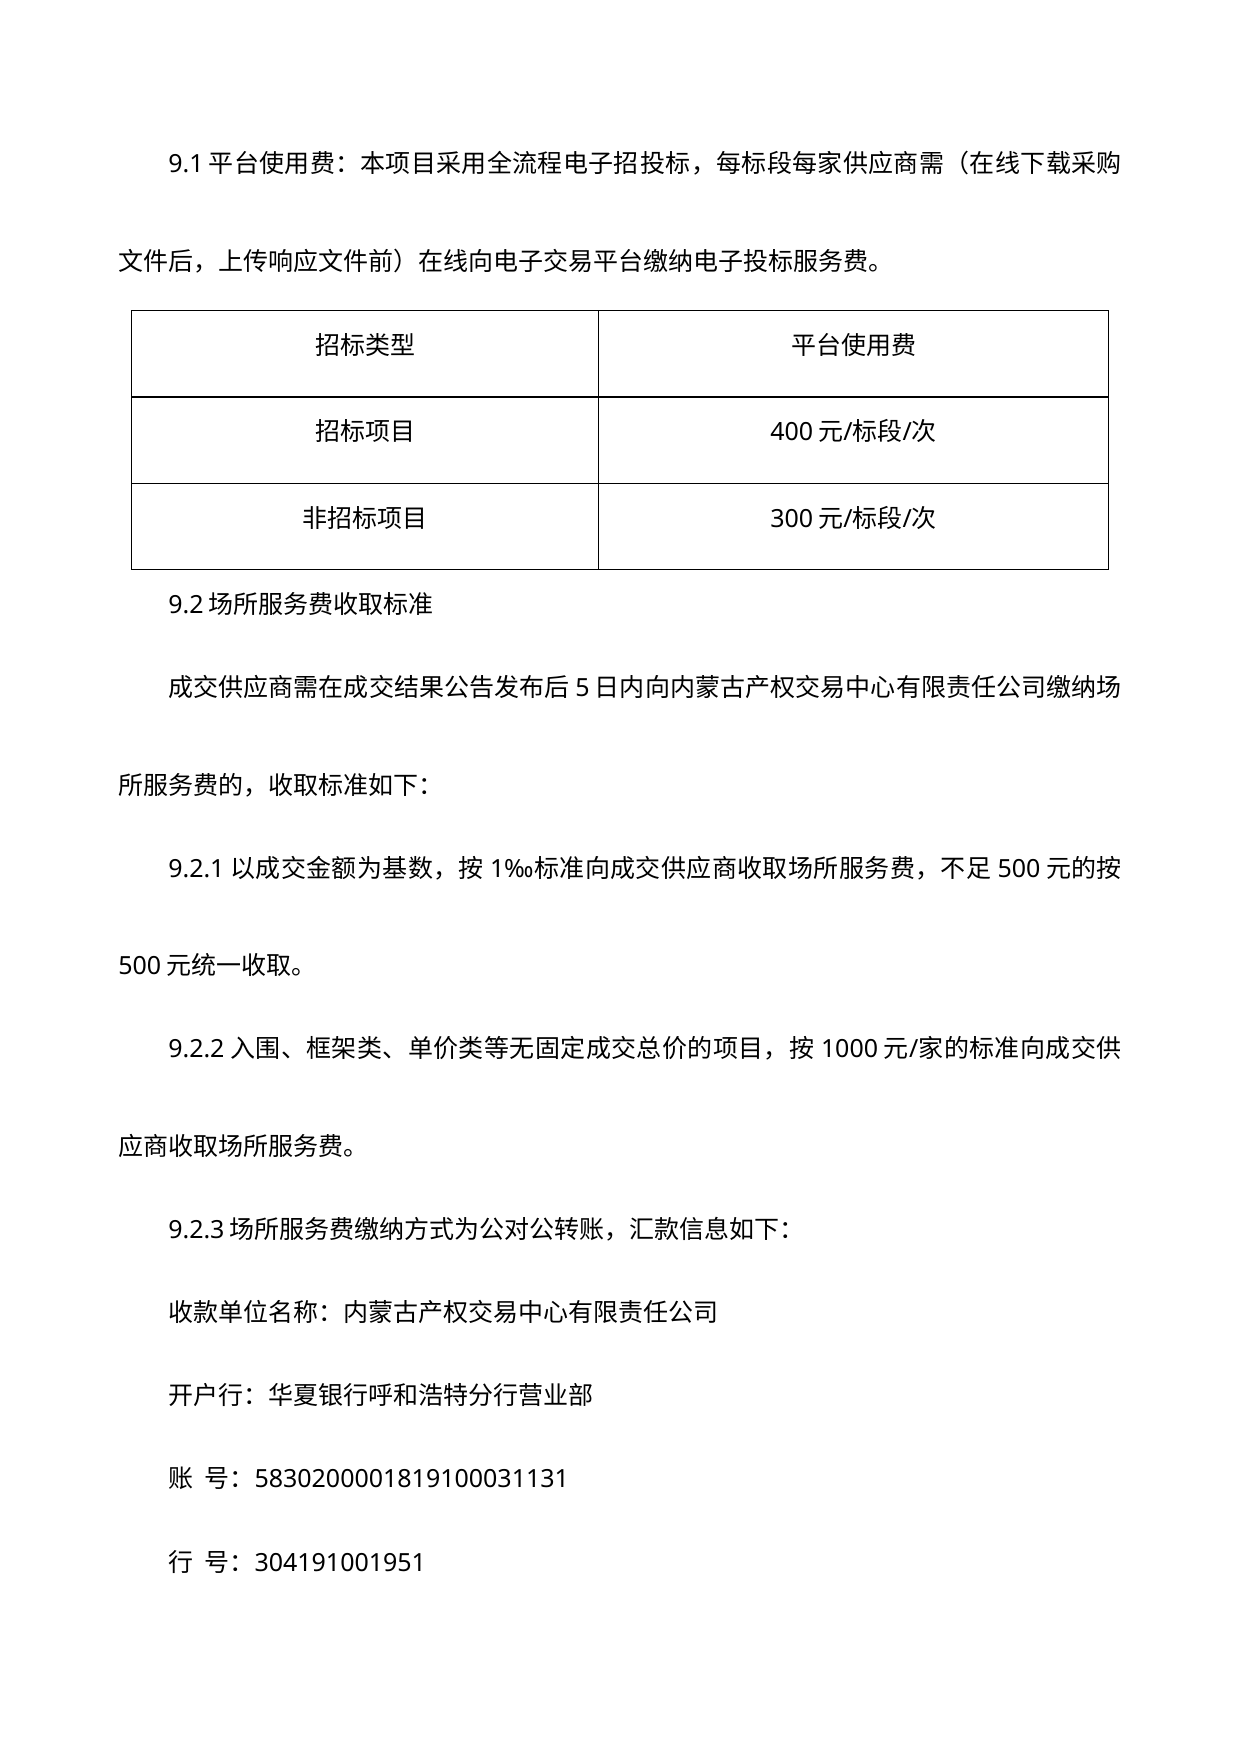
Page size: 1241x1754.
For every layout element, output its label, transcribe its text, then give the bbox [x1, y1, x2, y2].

table_header 招标类型 [132, 311, 598, 396]
table_cell 非招标项目 [132, 484, 598, 569]
text 收款单位名称：内蒙古产权交易中心有限责任公司 [118, 1278, 1122, 1343]
table_header 平台使用费 [599, 311, 1108, 396]
table_cell 400元/标段/次 [599, 398, 1108, 483]
text 成交供应商需在成交结果公告发布后5日内向内蒙古产权交易中心有限责任公司缴纳场所服务费的，收取标准如下： [118, 653, 1122, 816]
text 9.2场所服务费收取标准 [118, 570, 1122, 635]
text 账 号：5830200001819100031131 [118, 1444, 1122, 1509]
table_cell 招标项目 [132, 398, 598, 483]
text 9.1平台使用费：本项目采用全流程电子招投标，每标段每家供应商需（在线下载采购文件后，上传响应文件前）在线向电子交易平台缴纳电子投标服务费。 [118, 129, 1122, 292]
table_cell 300元/标段/次 [599, 484, 1108, 569]
text 9.2.2入围、框架类、单价类等无固定成交总价的项目，按1000元/家的标准向成交供应商收取场所服务费。 [118, 1014, 1122, 1177]
text 行 号：304191001951 [118, 1528, 1122, 1593]
text 开户行：华夏银行呼和浩特分行营业部 [118, 1361, 1122, 1426]
text 9.2.1以成交金额为基数，按1‰标准向成交供应商收取场所服务费，不足500元的按500元统一收取。 [118, 834, 1122, 996]
text 9.2.3场所服务费缴纳方式为公对公转账，汇款信息如下： [118, 1195, 1122, 1260]
